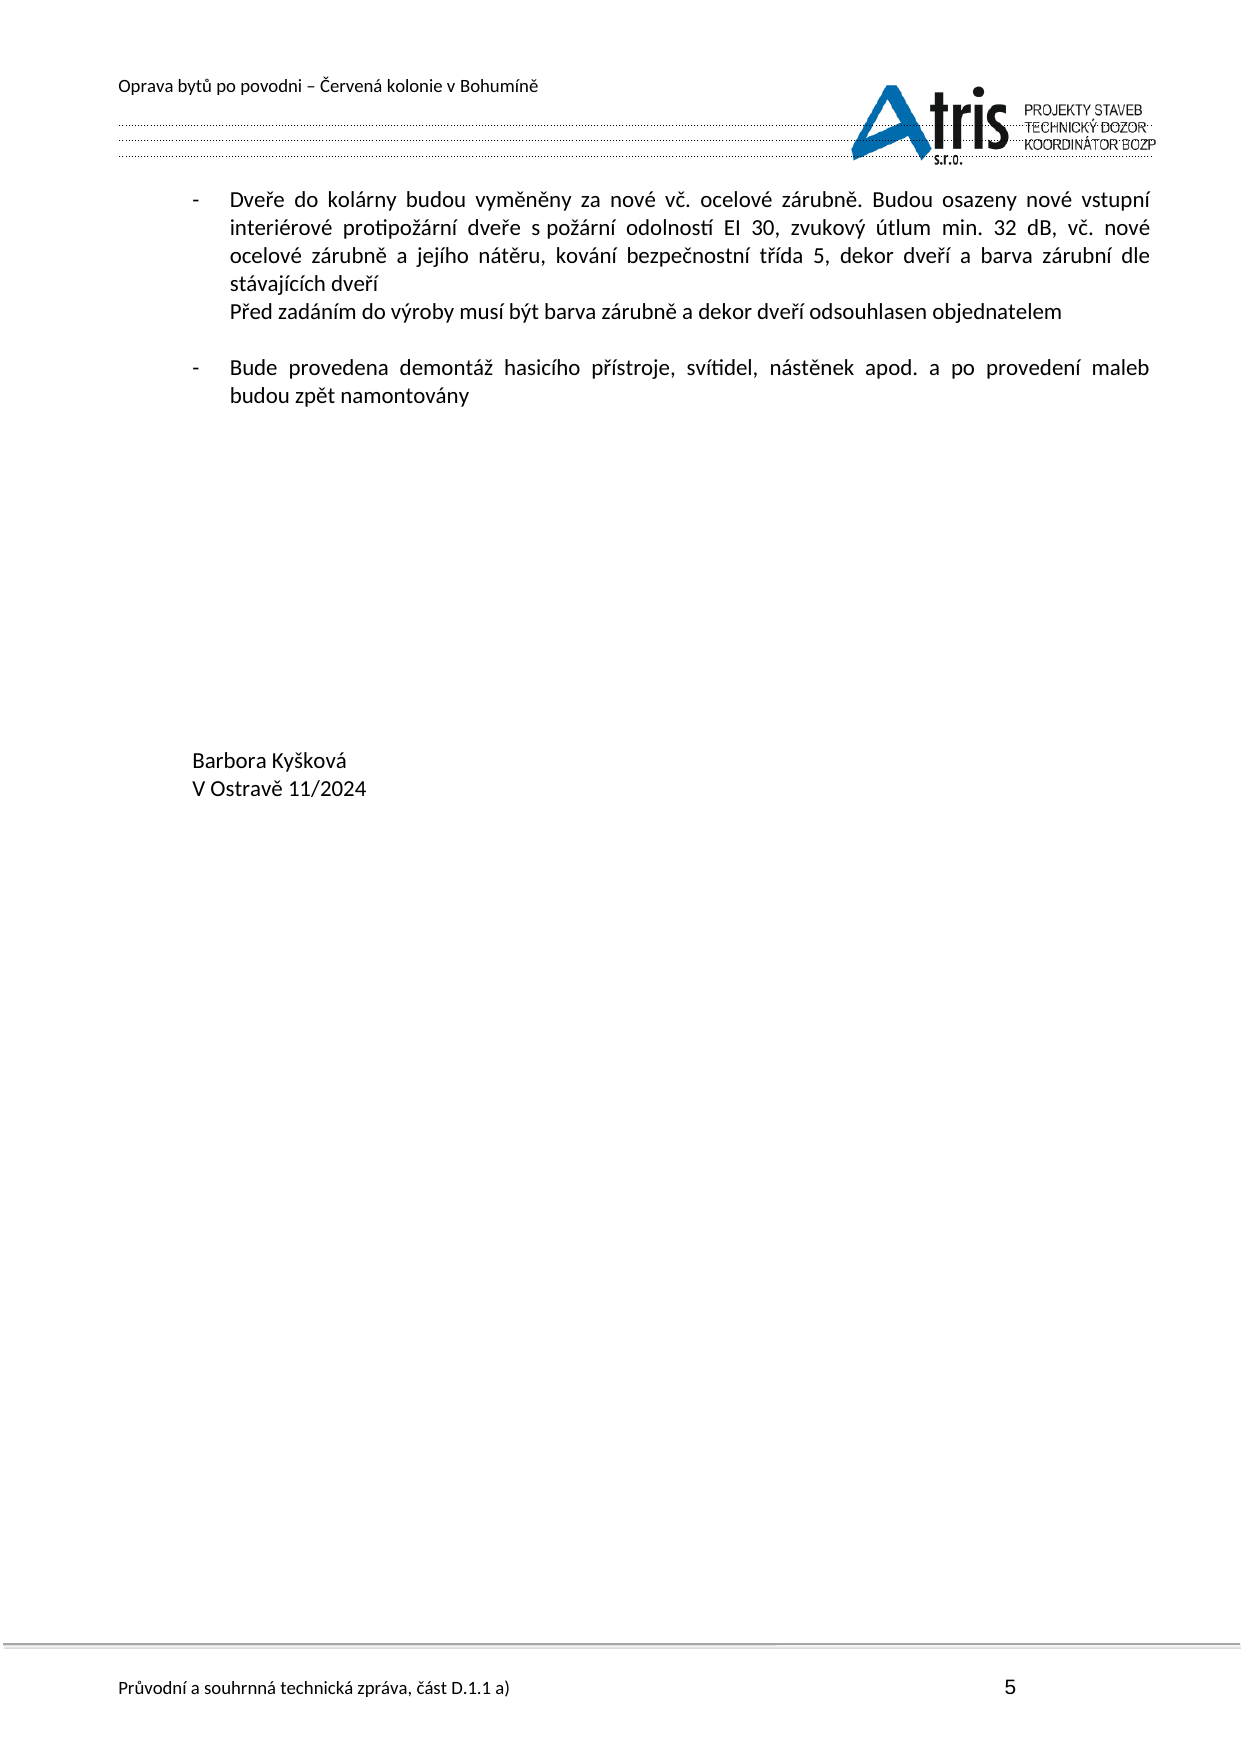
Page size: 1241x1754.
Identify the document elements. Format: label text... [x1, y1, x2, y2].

text Barbora Kyšková [192, 746, 1152, 774]
text V Ostravě 11/2024 [192, 774, 1152, 802]
list Bude provedena demontáž hasicího přístroje, svítidel, nástěnek apod. a po provedení maleb budou zpět namontovány [192, 353, 1152, 409]
list Před zadáním do výroby musí být barva zárubně a dekor dveří odsouhlasen objednatelem [229, 297, 1152, 325]
list Dveře do kolárny budou vyměněny za nové vč. ocelové zárubně. Budou osazeny nové vstupní interiérové protipožární dveře s požární odolností EI 30, zvukový útlum min. 32 dB, vč. nové ocelové zárubně a jejího nátěru, kování bezpečnostní třída 5, dekor dveří a barva zárubní dle stávajících dveří [192, 185, 1152, 297]
picture [849, 83, 1157, 166]
